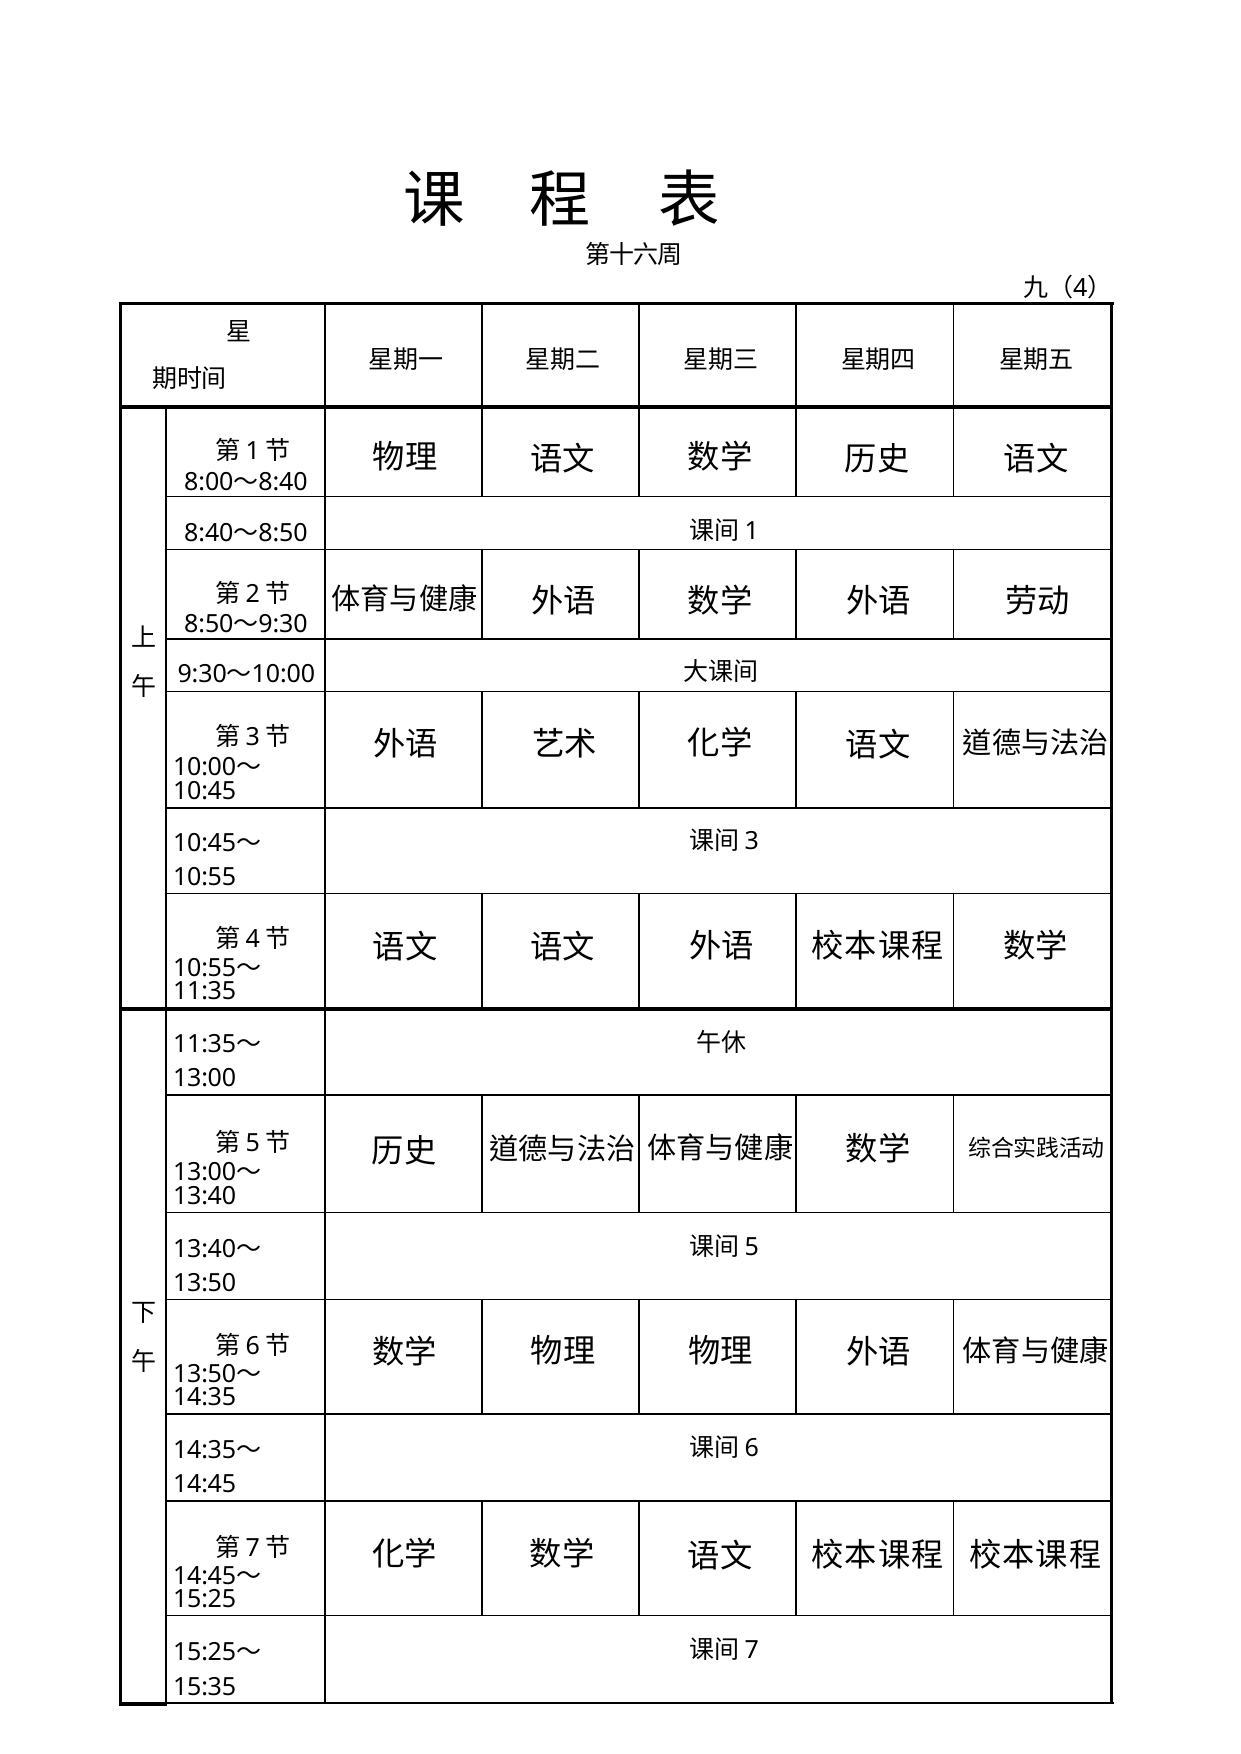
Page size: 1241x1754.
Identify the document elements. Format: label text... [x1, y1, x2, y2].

table_cell 课间7 [326, 1616, 1110, 1702]
table_cell 艺术 [483, 692, 638, 807]
table_cell 道德与法治 [483, 1096, 638, 1212]
table_cell 数学 [640, 409, 795, 496]
table_cell 外语 [483, 550, 638, 638]
table_cell 外语 [326, 692, 481, 807]
table_cell 劳动 [954, 550, 1110, 638]
table_cell 下 午 [122, 1011, 165, 1702]
table_cell 第5节 13:00～13:40 [167, 1096, 324, 1212]
text 九（4） [120, 275, 1112, 302]
table_cell 第3节 10:00～10:45 [167, 692, 324, 807]
table_cell 8:40～8:50 [167, 497, 324, 548]
table_cell 13:40～13:50 [167, 1213, 324, 1298]
table_cell 第2节 8:50～9:30 [167, 550, 324, 638]
table_cell 第1节 8:00～8:40 [167, 409, 324, 496]
table_header 星期一 [326, 305, 481, 405]
table_cell 数学 [326, 1300, 481, 1413]
table_cell 语文 [797, 692, 953, 807]
table_cell 校本课程 [797, 894, 953, 1007]
table_cell 第6节 13:50～14:35 [167, 1300, 324, 1413]
table_header 星期二 [483, 305, 638, 405]
table_cell 午休 [326, 1011, 1110, 1094]
table_cell 11:35～13:00 [167, 1011, 324, 1094]
table_cell 数学 [640, 550, 795, 638]
table_header 星期时间 [122, 305, 324, 405]
table_cell 体育与健康 [326, 550, 481, 638]
table_header 星期四 [797, 305, 953, 405]
table_cell 化学 [640, 692, 795, 807]
table_cell 课间3 [326, 809, 1110, 893]
table_cell 数学 [483, 1502, 638, 1614]
table_cell 数学 [954, 894, 1110, 1007]
table_cell 课间6 [326, 1415, 1110, 1500]
table_cell 语文 [483, 409, 638, 496]
text 第十六周 [585, 237, 1116, 271]
table_cell 历史 [326, 1096, 481, 1212]
table_header 星期三 [640, 305, 795, 405]
table_cell 外语 [797, 550, 953, 638]
table_cell 课间1 [326, 497, 1110, 548]
table_cell 15:25～15:35 [167, 1616, 324, 1702]
table_cell 物理 [483, 1300, 638, 1413]
table_cell 校本课程 [797, 1502, 953, 1614]
table_cell 物理 [326, 409, 481, 496]
table_cell 道德与法治 [954, 692, 1110, 807]
table_cell 体育与健康 [640, 1096, 795, 1212]
table_cell 校本课程 [954, 1502, 1110, 1614]
table_cell 10:45～10:55 [167, 809, 324, 893]
table_cell 化学 [326, 1502, 481, 1614]
table_cell 外语 [797, 1300, 953, 1413]
table_header 星期五 [954, 305, 1110, 405]
text 课 程 表 [403, 159, 1116, 237]
table_cell 语文 [640, 1502, 795, 1614]
table_cell 语文 [954, 409, 1110, 496]
table_cell 语文 [326, 894, 481, 1007]
table_cell 第4节 10:55～11:35 [167, 894, 324, 1007]
table_cell 外语 [640, 894, 795, 1007]
table_cell 综合实践活动 [954, 1096, 1110, 1212]
table_cell 数学 [797, 1096, 953, 1212]
table_cell 体育与健康 [954, 1300, 1110, 1413]
table_cell 大课间 [326, 640, 1110, 691]
table_cell 第7节 14:45～15:25 [167, 1502, 324, 1614]
table_cell 物理 [640, 1300, 795, 1413]
table_cell 语文 [483, 894, 638, 1007]
table_cell 14:35～14:45 [167, 1415, 324, 1500]
table_cell 历史 [797, 409, 953, 496]
table_cell 上 午 [122, 409, 165, 1007]
table_cell 9:30～10:00 [167, 640, 324, 691]
table_cell 课间5 [326, 1213, 1110, 1298]
